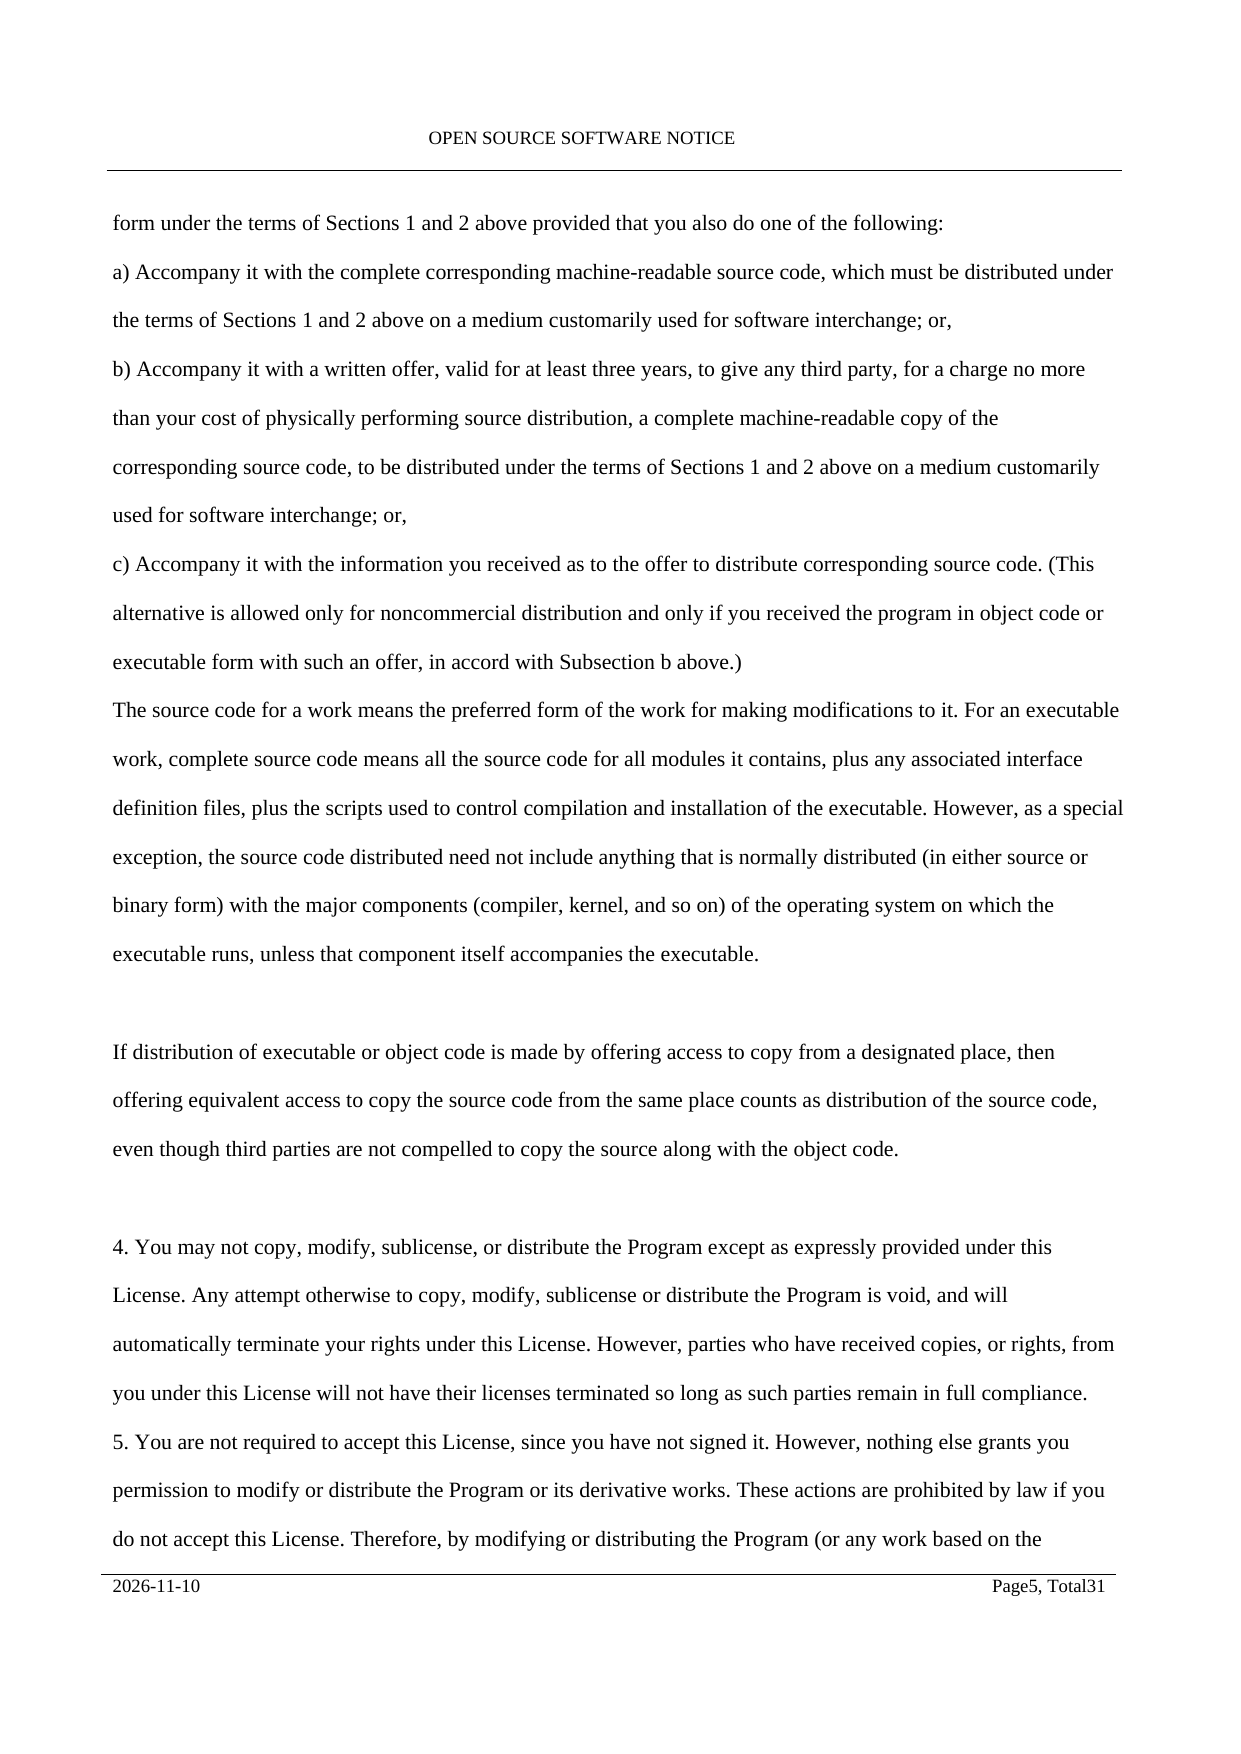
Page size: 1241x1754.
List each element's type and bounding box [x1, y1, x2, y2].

text [112, 206, 1128, 1555]
